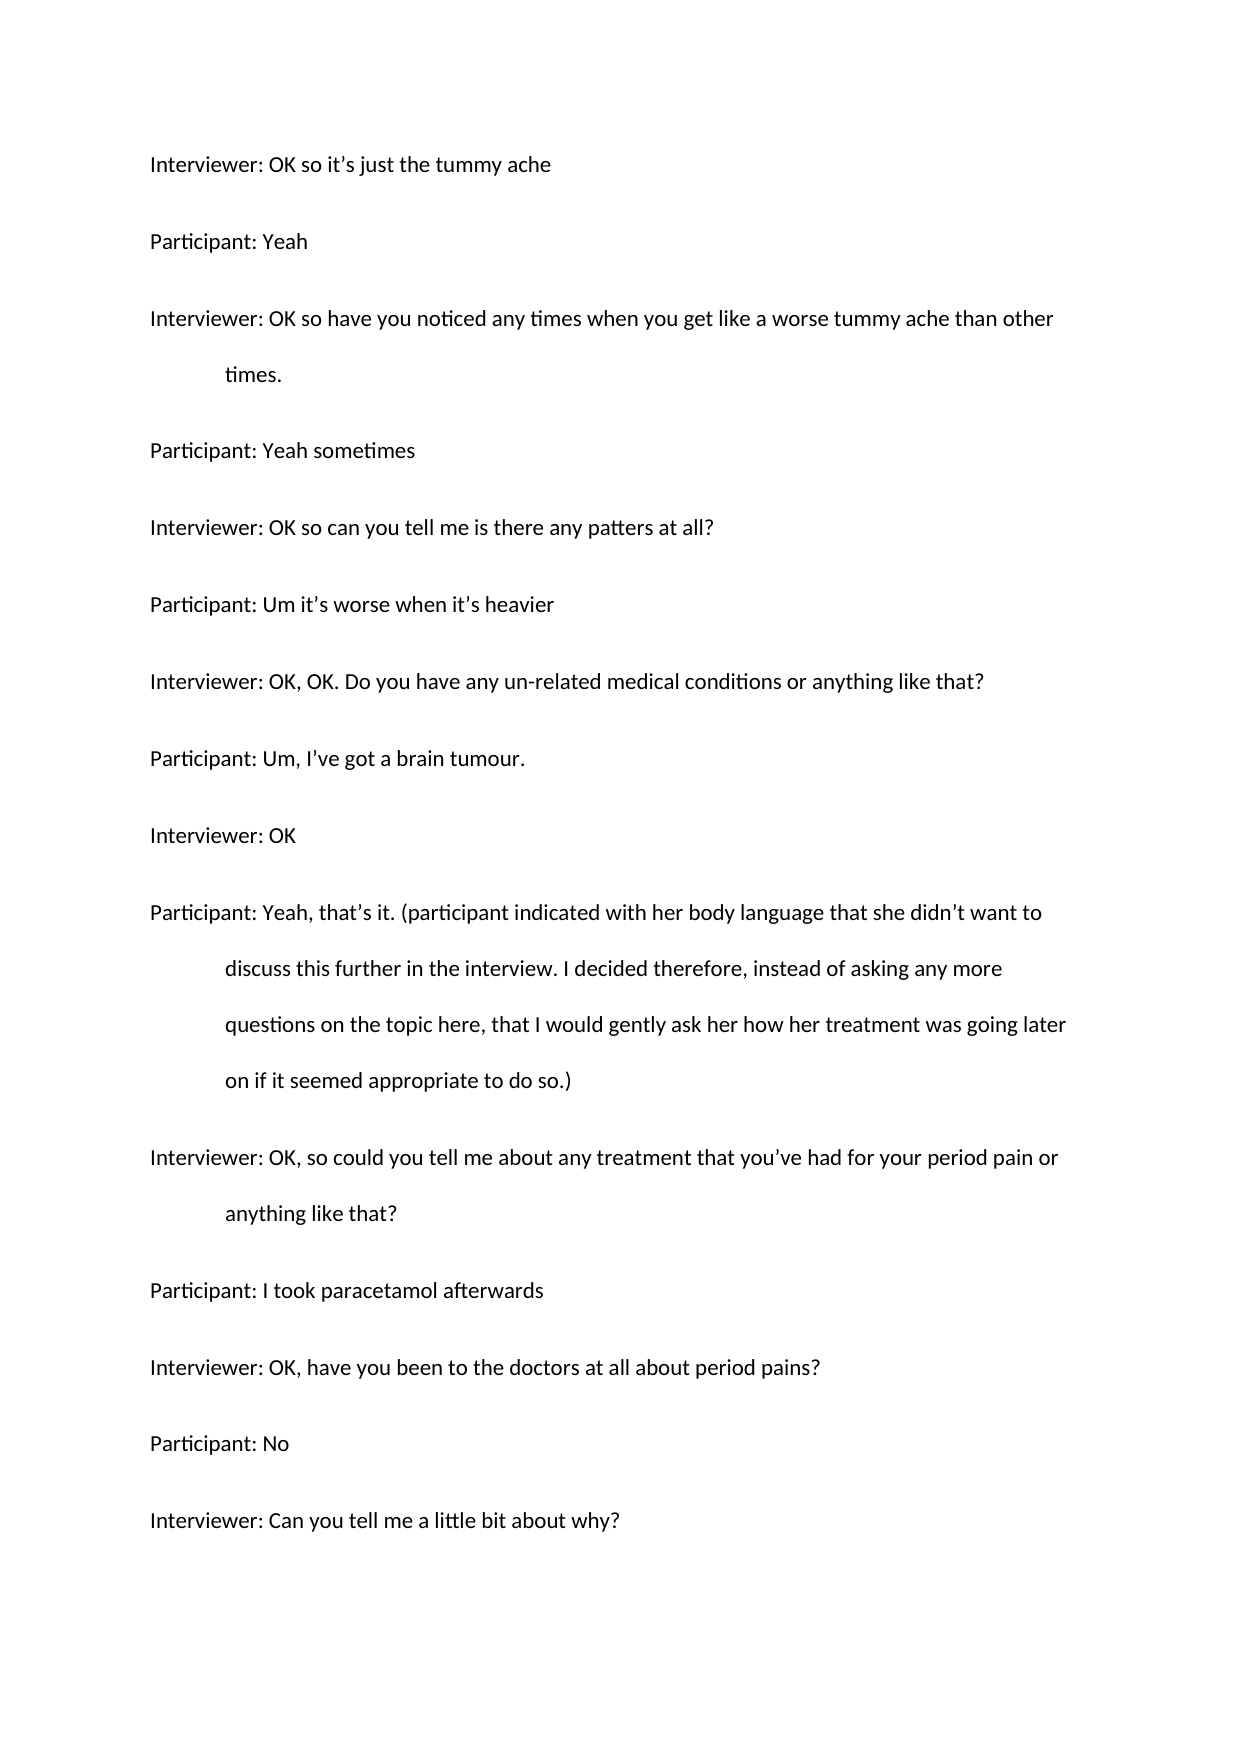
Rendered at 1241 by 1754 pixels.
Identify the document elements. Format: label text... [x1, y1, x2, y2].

text Interviewer: OK so can you tell me is there any patters at all? [150, 513, 1090, 542]
text Interviewer: OK so have you noticed any times when you get like a worse tummy ache than other times. [150, 304, 1090, 388]
text Interviewer: OK, so could you tell me about any treatment that you’ve had for your period pain or anything like that? [150, 1143, 1090, 1227]
text Interviewer: OK so it’s just the tummy ache [150, 150, 1090, 178]
text Participant: Yeah [150, 227, 1090, 255]
text Participant: Yeah sometimes [150, 437, 1090, 465]
text Interviewer: OK, have you been to the doctors at all about period pains? [150, 1353, 1090, 1381]
text Participant: No [150, 1429, 1090, 1458]
text Participant: Um, I’ve got a brain tumour. [150, 744, 1090, 772]
text Participant: Um it’s worse when it’s heavier [150, 590, 1090, 618]
text Interviewer: Can you tell me a little bit about why? [150, 1506, 1090, 1534]
text Interviewer: OK, OK. Do you have any un-related medical conditions or anything like that? [150, 667, 1090, 695]
text Participant: I took paracetamol afterwards [150, 1276, 1090, 1304]
text Interviewer: OK [150, 821, 1090, 849]
text Participant: Yeah, that’s it. (participant indicated with her body language that she didn’t want to discuss this further in the interview. I decided therefore, instead of asking any more questions on the topic here, that I would gently ask her how her treatment was going later on if it seemed appropriate to do so.) [150, 898, 1090, 1094]
